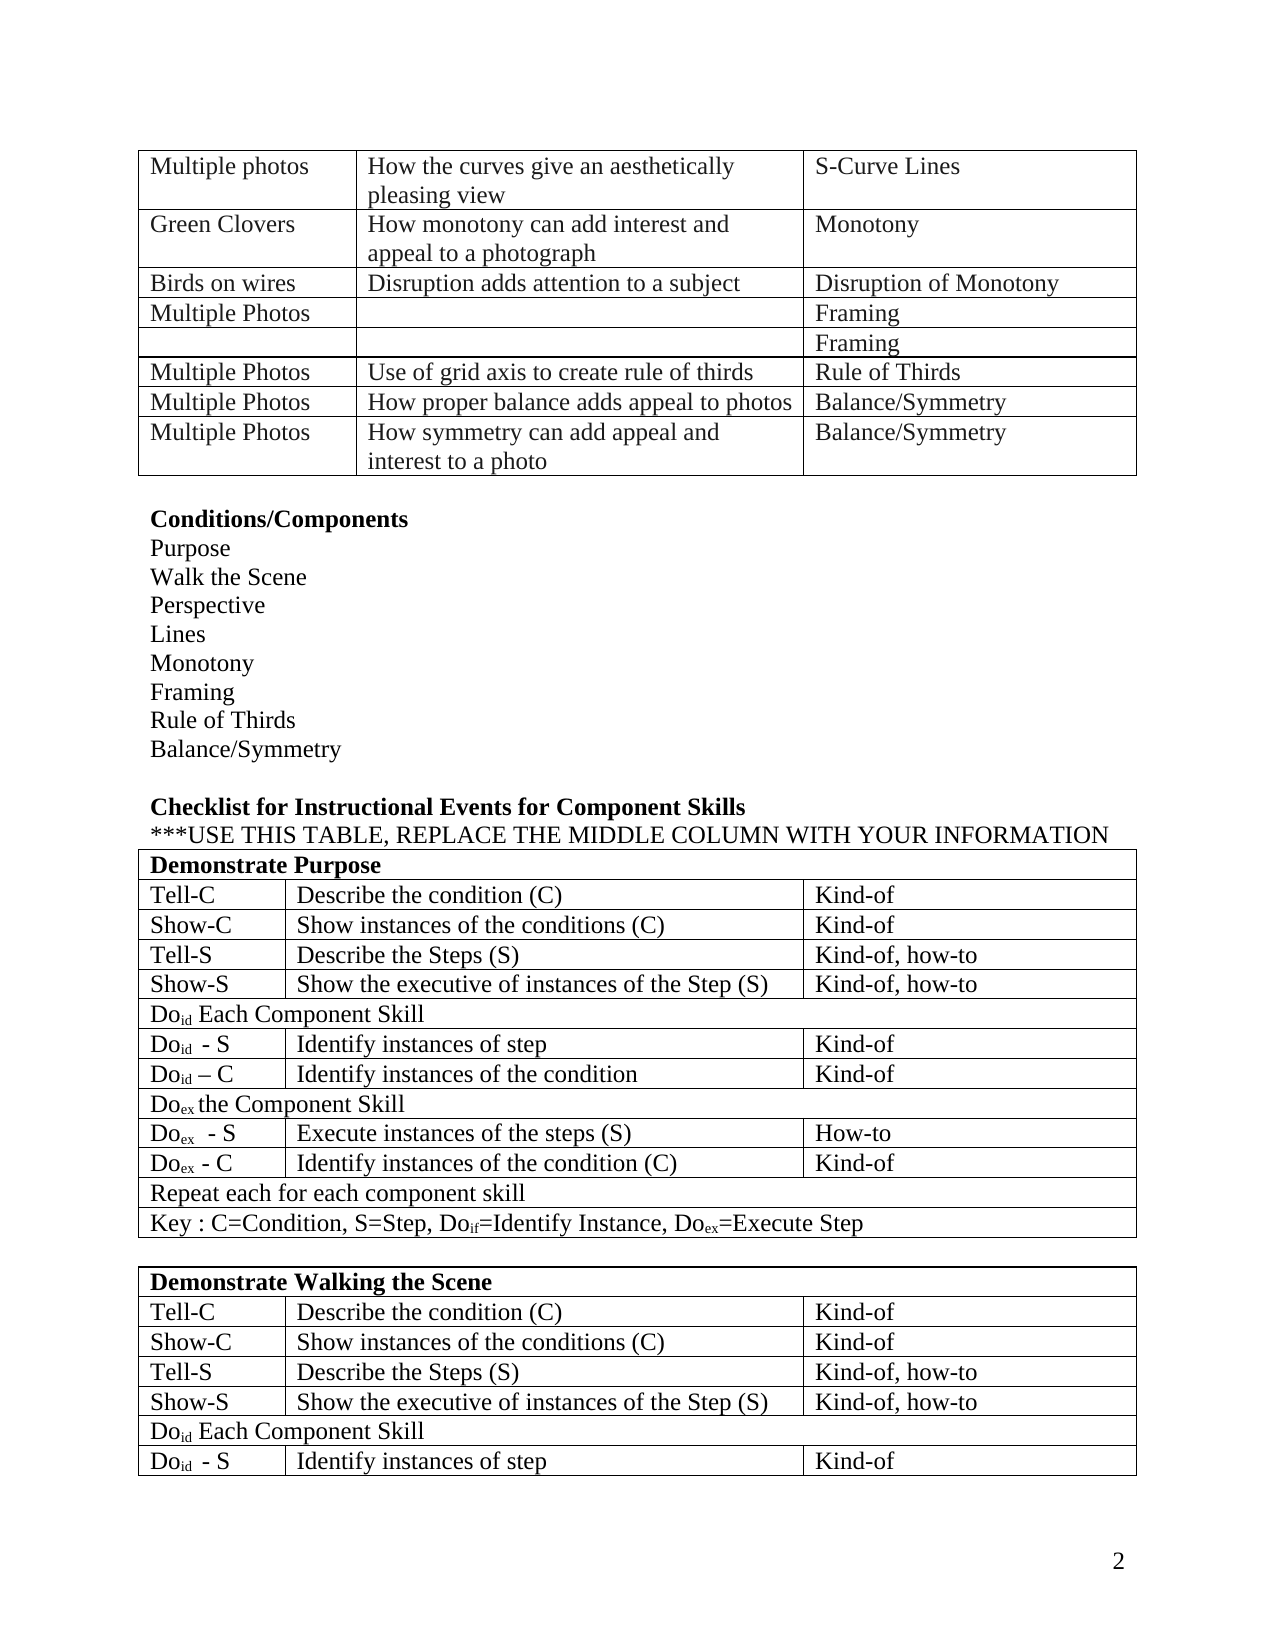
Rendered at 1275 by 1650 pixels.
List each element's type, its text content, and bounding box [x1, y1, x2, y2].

table_cell Show-S [139, 1387, 285, 1415]
table_cell How proper balance adds appeal to photos [357, 387, 803, 416]
table_cell Describe the condition (C) [286, 880, 803, 909]
table_cell Kind-of [804, 1446, 1136, 1475]
text Balance/Symmetry [150, 734, 1125, 763]
table_cell Disruption of Monotony [804, 268, 1136, 297]
table_cell Disruption adds attention to a subject [357, 268, 803, 297]
text ***USE THIS TABLE, REPLACE THE MIDDLE COLUMN WITH YOUR INFORMATION [150, 821, 1125, 849]
table_cell S-Curve Lines [804, 151, 1136, 208]
table_cell Kind-of, how-to [804, 940, 1136, 968]
table_cell Framing [804, 328, 1136, 356]
table_cell Kind-of [804, 910, 1136, 939]
table_cell How monotony can add interest and appeal to a photograph [357, 210, 803, 267]
table_cell Multiple Photos [139, 417, 356, 474]
table_cell Identify instances of the condition (C) [286, 1148, 803, 1177]
table_cell Doid Each Component Skill [139, 1416, 1136, 1445]
table_cell Birds on wires [139, 268, 356, 297]
text Checklist for Instructional Events for Component Skills [150, 792, 1125, 821]
table_cell Key : C=Condition, S=Step, Doif=Identify Instance, Doex=Execute Step [139, 1208, 1136, 1237]
table_cell Multiple Photos [139, 358, 356, 386]
text Framing [150, 677, 1125, 706]
text Purpose [150, 533, 1125, 562]
text Lines [150, 619, 1125, 648]
table_cell [139, 328, 356, 356]
table_cell Doid Each Component Skill [139, 999, 1136, 1028]
table_header Demonstrate Purpose [139, 850, 1136, 879]
table_cell Describe the Steps (S) [286, 940, 803, 968]
table_cell Tell-S [139, 1357, 285, 1386]
table_cell Framing [804, 298, 1136, 327]
table_cell Doex - S [139, 1119, 285, 1147]
table_cell Tell-C [139, 1297, 285, 1326]
table_cell Show-C [139, 910, 285, 939]
table_cell Kind-of [804, 1059, 1136, 1088]
text Monotony [150, 648, 1125, 677]
text Walk the Scene [150, 562, 1125, 591]
table_cell Show instances of the conditions (C) [286, 1327, 803, 1356]
table_cell Kind-of [804, 1148, 1136, 1177]
table_cell Doex - C [139, 1148, 285, 1177]
table_cell Identify instances of step [286, 1446, 803, 1475]
table_cell Balance/Symmetry [804, 387, 1136, 416]
table_cell Show the executive of instances of the Step (S) [286, 1387, 803, 1415]
table_cell [357, 298, 803, 327]
table_cell Kind-of [804, 1297, 1136, 1326]
table_cell Kind-of, how-to [804, 970, 1136, 998]
table_cell How the curves give an aesthetically pleasing view [357, 151, 803, 208]
table_cell Green Clovers [139, 210, 356, 267]
table_cell Doid – C [139, 1059, 285, 1088]
table_cell Identify instances of the condition [286, 1059, 803, 1088]
table_cell Identify instances of step [286, 1029, 803, 1058]
table_cell Tell-S [139, 940, 285, 968]
table_cell Multiple photos [139, 151, 356, 208]
table_cell Rule of Thirds [804, 358, 1136, 386]
table_cell Doex the Component Skill [139, 1089, 1136, 1117]
table_cell Kind-of [804, 880, 1136, 909]
table_cell Doid - S [139, 1446, 285, 1475]
table_cell Monotony [804, 210, 1136, 267]
table_cell [357, 328, 803, 356]
table_cell Tell-C [139, 880, 285, 909]
table_cell Show-C [139, 1327, 285, 1356]
table_cell Multiple Photos [139, 298, 356, 327]
table_header Demonstrate Walking the Scene [139, 1268, 1136, 1296]
table_cell Doid - S [139, 1029, 285, 1058]
table_cell Use of grid axis to create rule of thirds [357, 358, 803, 386]
table_cell Kind-of, how-to [804, 1357, 1136, 1386]
text Conditions/Components [150, 504, 1125, 533]
table_cell Describe the condition (C) [286, 1297, 803, 1326]
table_cell Repeat each for each component skill [139, 1178, 1136, 1207]
table_cell Describe the Steps (S) [286, 1357, 803, 1386]
table_cell How symmetry can add appeal and interest to a photo [357, 417, 803, 474]
table_cell Kind-of [804, 1029, 1136, 1058]
table_cell Kind-of [804, 1327, 1136, 1356]
table_cell Execute instances of the steps (S) [286, 1119, 803, 1147]
table_cell How-to [804, 1119, 1136, 1147]
text Rule of Thirds [150, 706, 1125, 734]
table_cell Kind-of, how-to [804, 1387, 1136, 1415]
table_cell Balance/Symmetry [804, 417, 1136, 474]
table_cell Show-S [139, 970, 285, 998]
table_cell Show instances of the conditions (C) [286, 910, 803, 939]
text Perspective [150, 591, 1125, 619]
table_cell Show the executive of instances of the Step (S) [286, 970, 803, 998]
table_cell Multiple Photos [139, 387, 356, 416]
